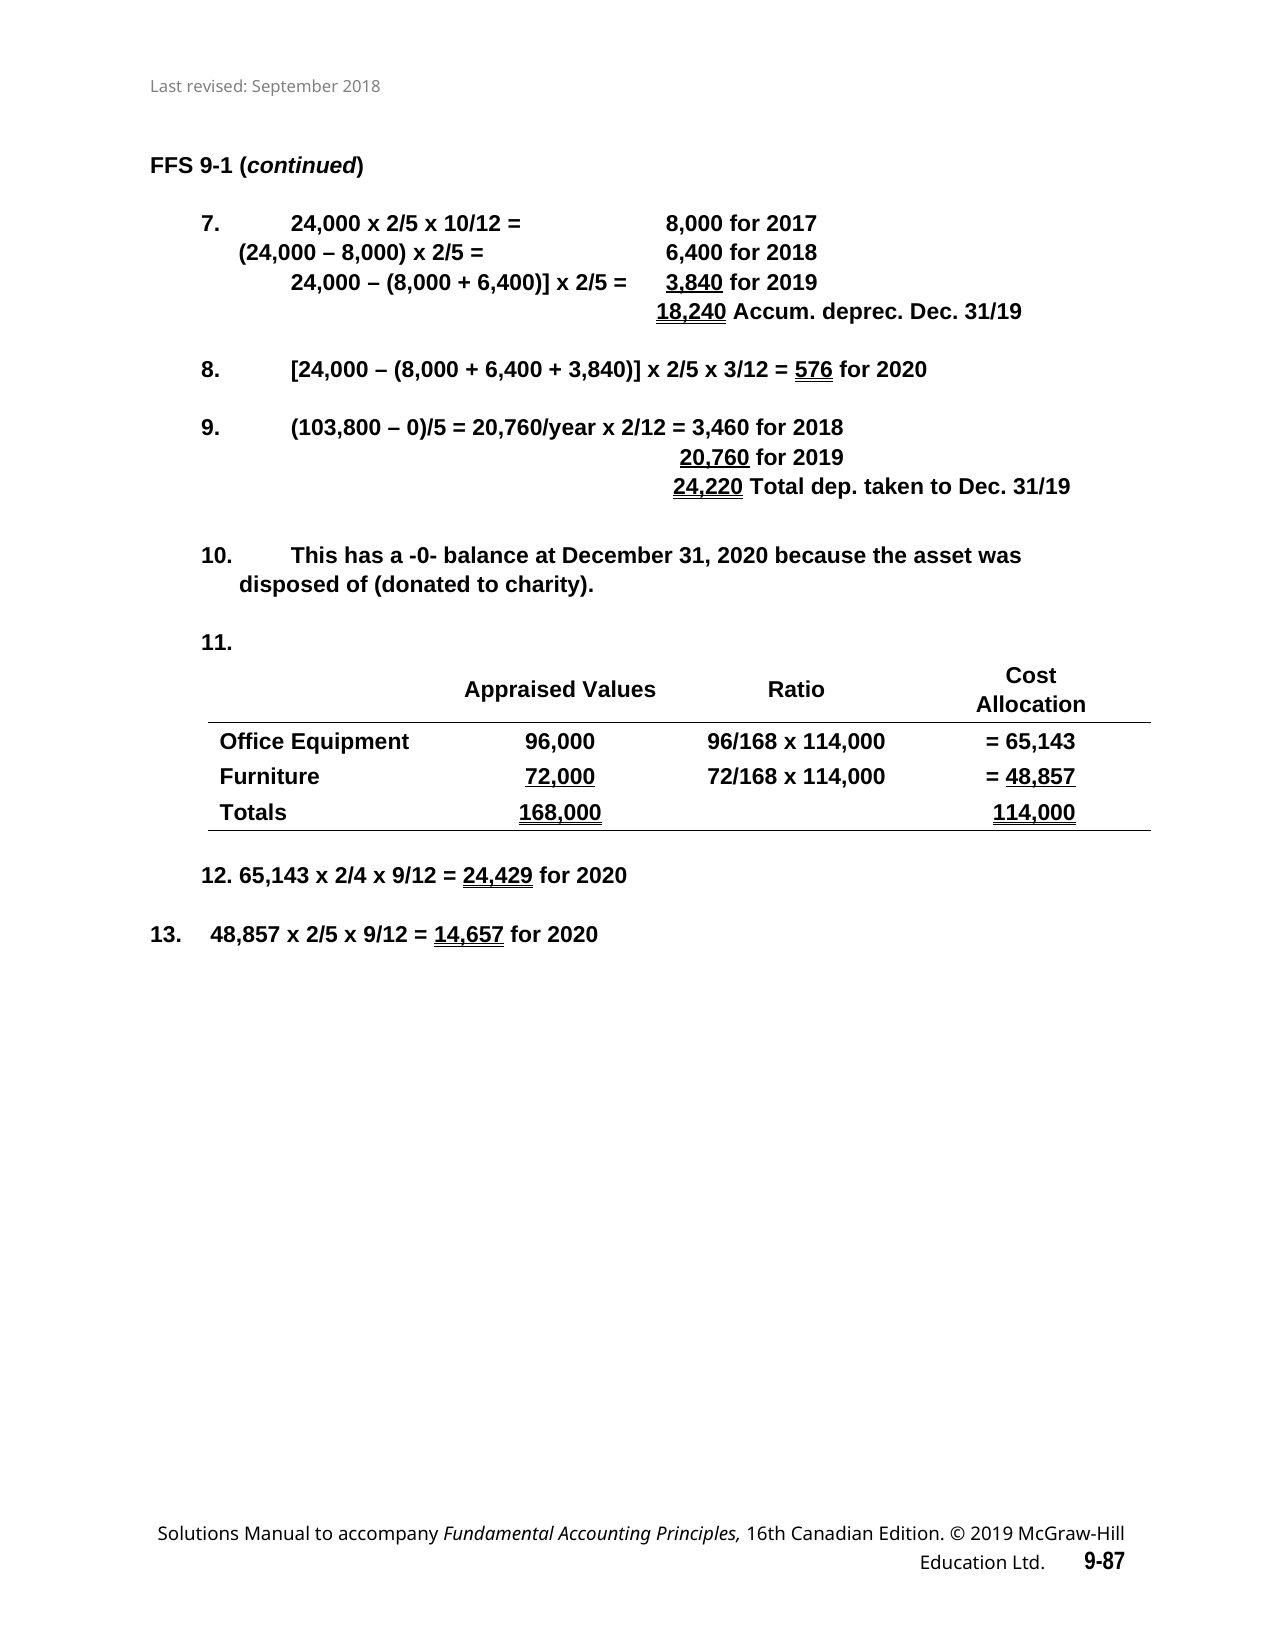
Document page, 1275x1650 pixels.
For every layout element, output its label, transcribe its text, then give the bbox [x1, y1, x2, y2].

text (24,000 – 8,000) x 2/5 = 6,400 for 2018 [201, 237, 1125, 267]
text 13. 48,857 x 2/5 x 9/12 = 14,657 for 2020FFS 9-1 (continued) [150, 919, 1125, 948]
text 24,000 – (8,000 + 6,400)] x 2/5 = 3,840 for 2019 [201, 267, 1125, 296]
text 24,220 Total dep. taken to Dec. 31/19 [201, 471, 1125, 500]
text disposed of (donated to charity). [201, 569, 1125, 598]
text 11. [201, 627, 1125, 656]
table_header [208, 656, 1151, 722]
text 10. This has a -0- balance at December 31, 2020 because the asset was [201, 540, 1125, 569]
text 12. 65,143 x 2/4 x 9/12 = 24,429 for 2020 [201, 860, 1125, 889]
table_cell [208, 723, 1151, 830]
text 18,240 Accum. deprec. Dec. 31/19 [201, 296, 1125, 325]
text FFS 9-1 (continued) [150, 150, 1125, 179]
text 7. 24,000 x 2/5 x 10/12 = 8,000 for 2017 [201, 208, 1125, 237]
text 9. (103,800 – 0)/5 = 20,760/year x 2/12 = 3,460 for 2018 [201, 412, 1125, 442]
text 20,760 for 2019 [201, 442, 1125, 471]
text 8. [24,000 – (8,000 + 6,400 + 3,840)] x 2/5 x 3/12 = 576 for 2020 [201, 354, 1125, 383]
